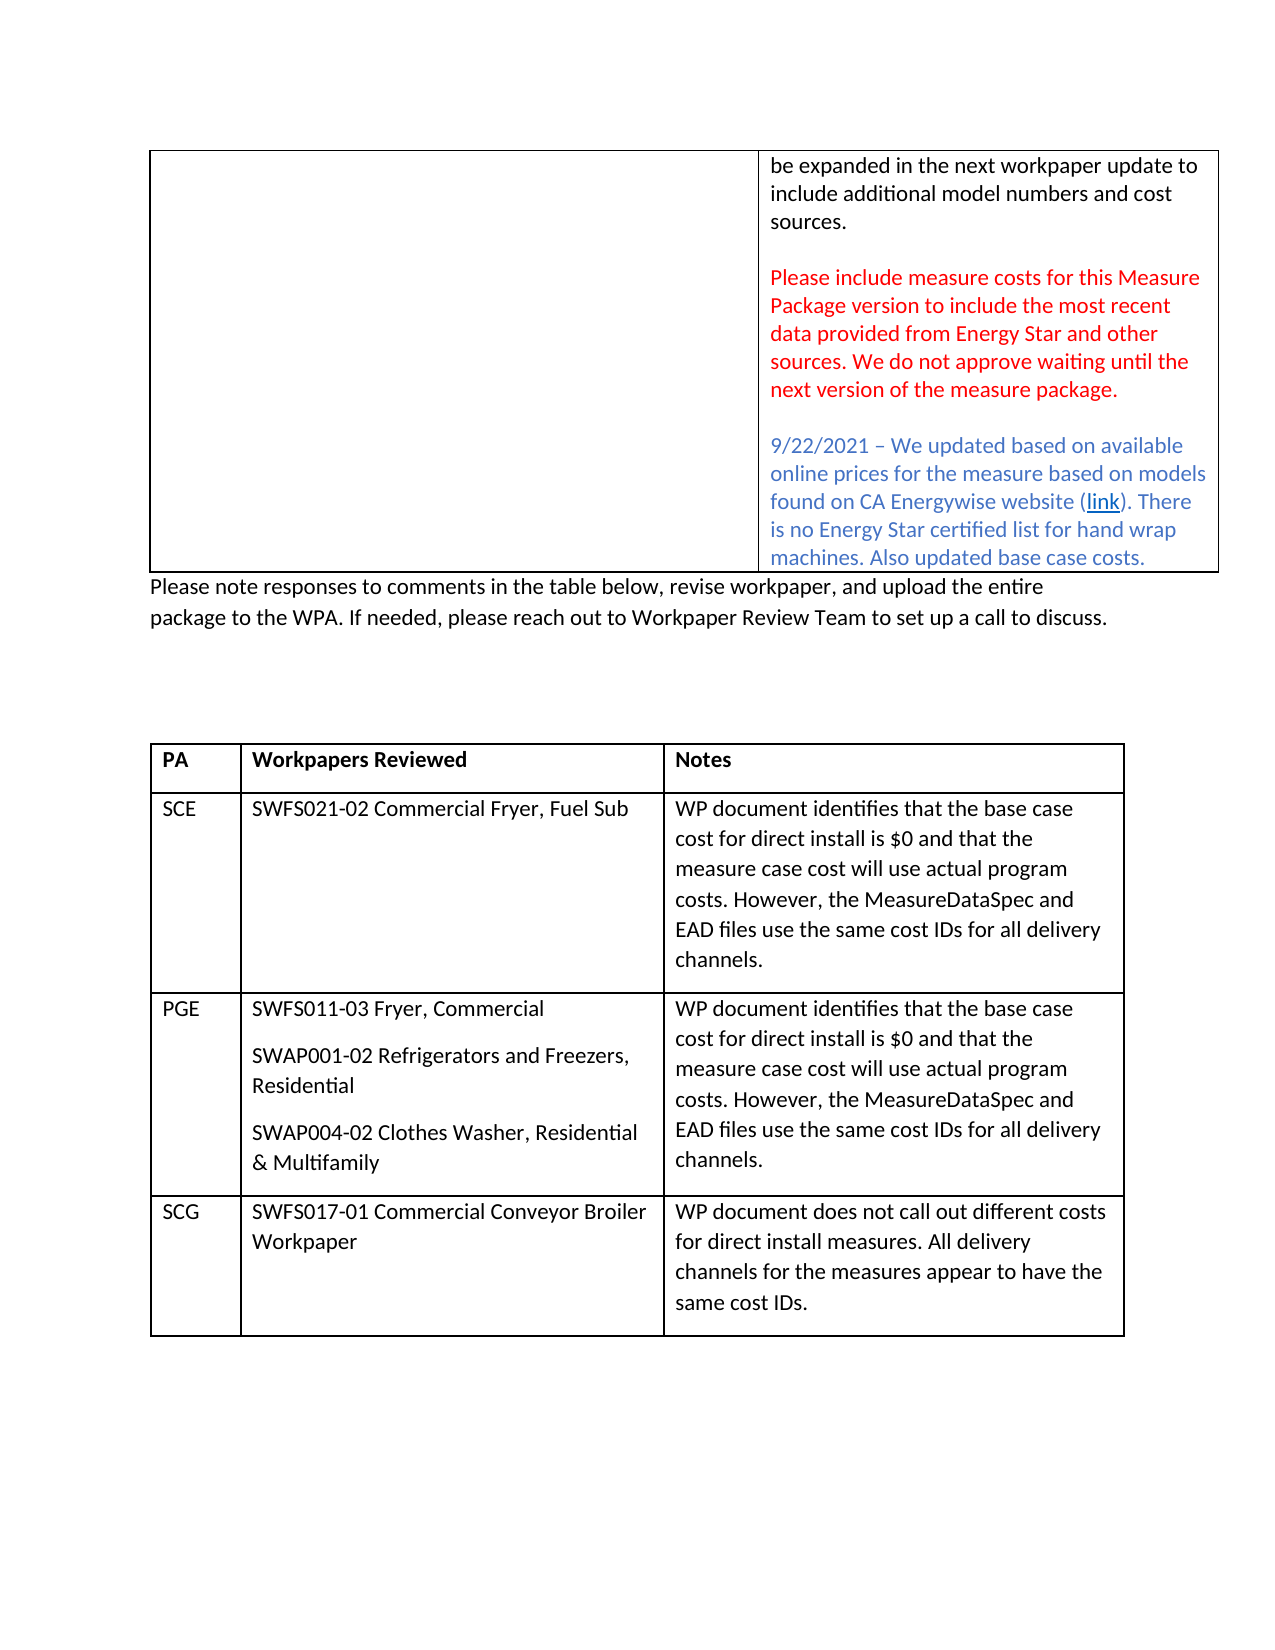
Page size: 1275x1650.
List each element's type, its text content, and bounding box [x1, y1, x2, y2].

table_header PA [152, 745, 240, 792]
table_cell PGE [152, 994, 240, 1195]
text Please note responses to comments in the table below, revise workpaper, and upload the entire package to the WPA. If needed, please reach out to Workpaper Review Team to set up a call to discuss. [150, 573, 1125, 631]
table_cell SWFS017-01 Commercial Conveyor Broiler Workpaper [242, 1197, 663, 1334]
table_cell WP document identifies that the base case cost for direct install is $0 and that the measure case cost will use actual program costs. However, the MeasureDataSpec and EAD files use the same cost IDs for all delivery channels. [665, 994, 1123, 1195]
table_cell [151, 151, 758, 571]
table_cell WP document does not call out different costs for direct install measures. All delivery channels for the measures appear to have the same cost IDs. [665, 1197, 1123, 1334]
table_cell WP document identifies that the base case cost for direct install is $0 and that the measure case cost will use actual program costs. However, the MeasureDataSpec and EAD files use the same cost IDs for all delivery channels. [665, 794, 1123, 992]
table_cell SWFS011-03 Fryer, Commercial SWAP001-02 Refrigerators and Freezers, Residential SWAP004-02 Clothes Washer, Residential & Multifamily [242, 994, 663, 1195]
table_cell SWFS021-02 Commercial Fryer, Fuel Sub [242, 794, 663, 992]
table_header Workpapers Reviewed [242, 745, 663, 792]
table_cell SCG [152, 1197, 240, 1334]
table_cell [759, 151, 1218, 571]
table_header Notes [665, 745, 1123, 792]
table_cell SCE [152, 794, 240, 992]
